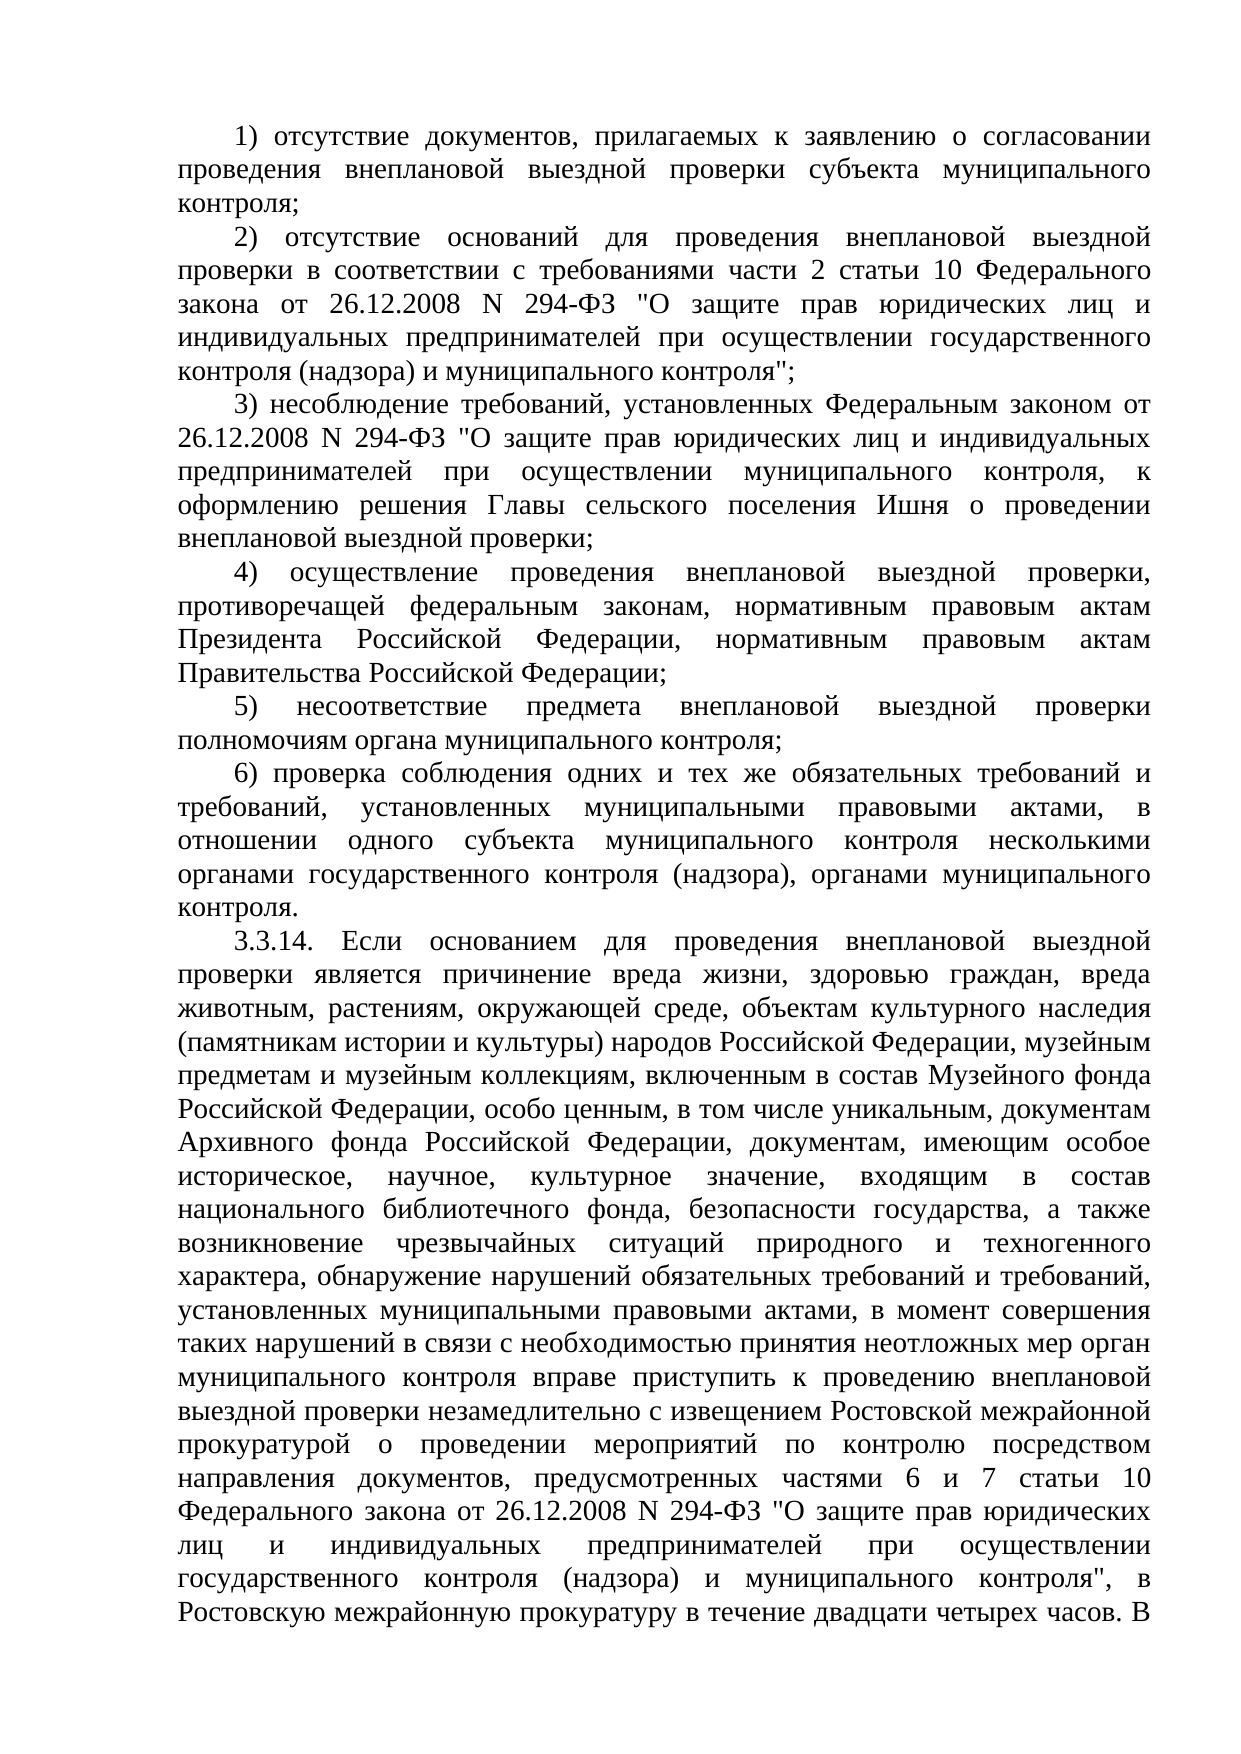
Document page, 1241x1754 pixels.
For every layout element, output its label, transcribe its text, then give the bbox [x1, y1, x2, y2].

text 1) отсутствие документов, прилагаемых к заявлению о согласовании проведения внеплановой выездной проверки субъекта муниципального контроля; [177, 118, 1152, 219]
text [177, 923, 1152, 1627]
text 4) осуществление проведения внеплановой выездной проверки, противоречащей федеральным законам, нормативным правовым актам Президента Российской Федерации, нормативным правовым актам Правительства Российской Федерации; [177, 554, 1152, 688]
text 5) несоответствие предмета внеплановой выездной проверки полномочиям органа муниципального контроля; [177, 688, 1152, 755]
text 2) отсутствие оснований для проведения внеплановой выездной проверки в соответствии с требованиями части 2 статьи 10 Федерального закона от 26.12.2008 N 294-ФЗ "О защите прав юридических лиц и индивидуальных предпринимателей при осуществлении государственного контроля (надзора) и муниципального контроля"; [177, 219, 1152, 386]
text 3) несоблюдение требований, установленных Федеральным законом от 26.12.2008 N 294-ФЗ "О защите прав юридических лиц и индивидуальных предпринимателей при осуществлении муниципального контроля, к оформлению решения Главы сельского поселения Ишня о проведении внеплановой выездной проверки; [177, 386, 1152, 554]
text 6) проверка соблюдения одних и тех же обязательных требований и требований, установленных муниципальными правовыми актами, в отношении одного субъекта муниципального контроля несколькими органами государственного контроля (надзора), органами муниципального контроля. [177, 755, 1152, 923]
